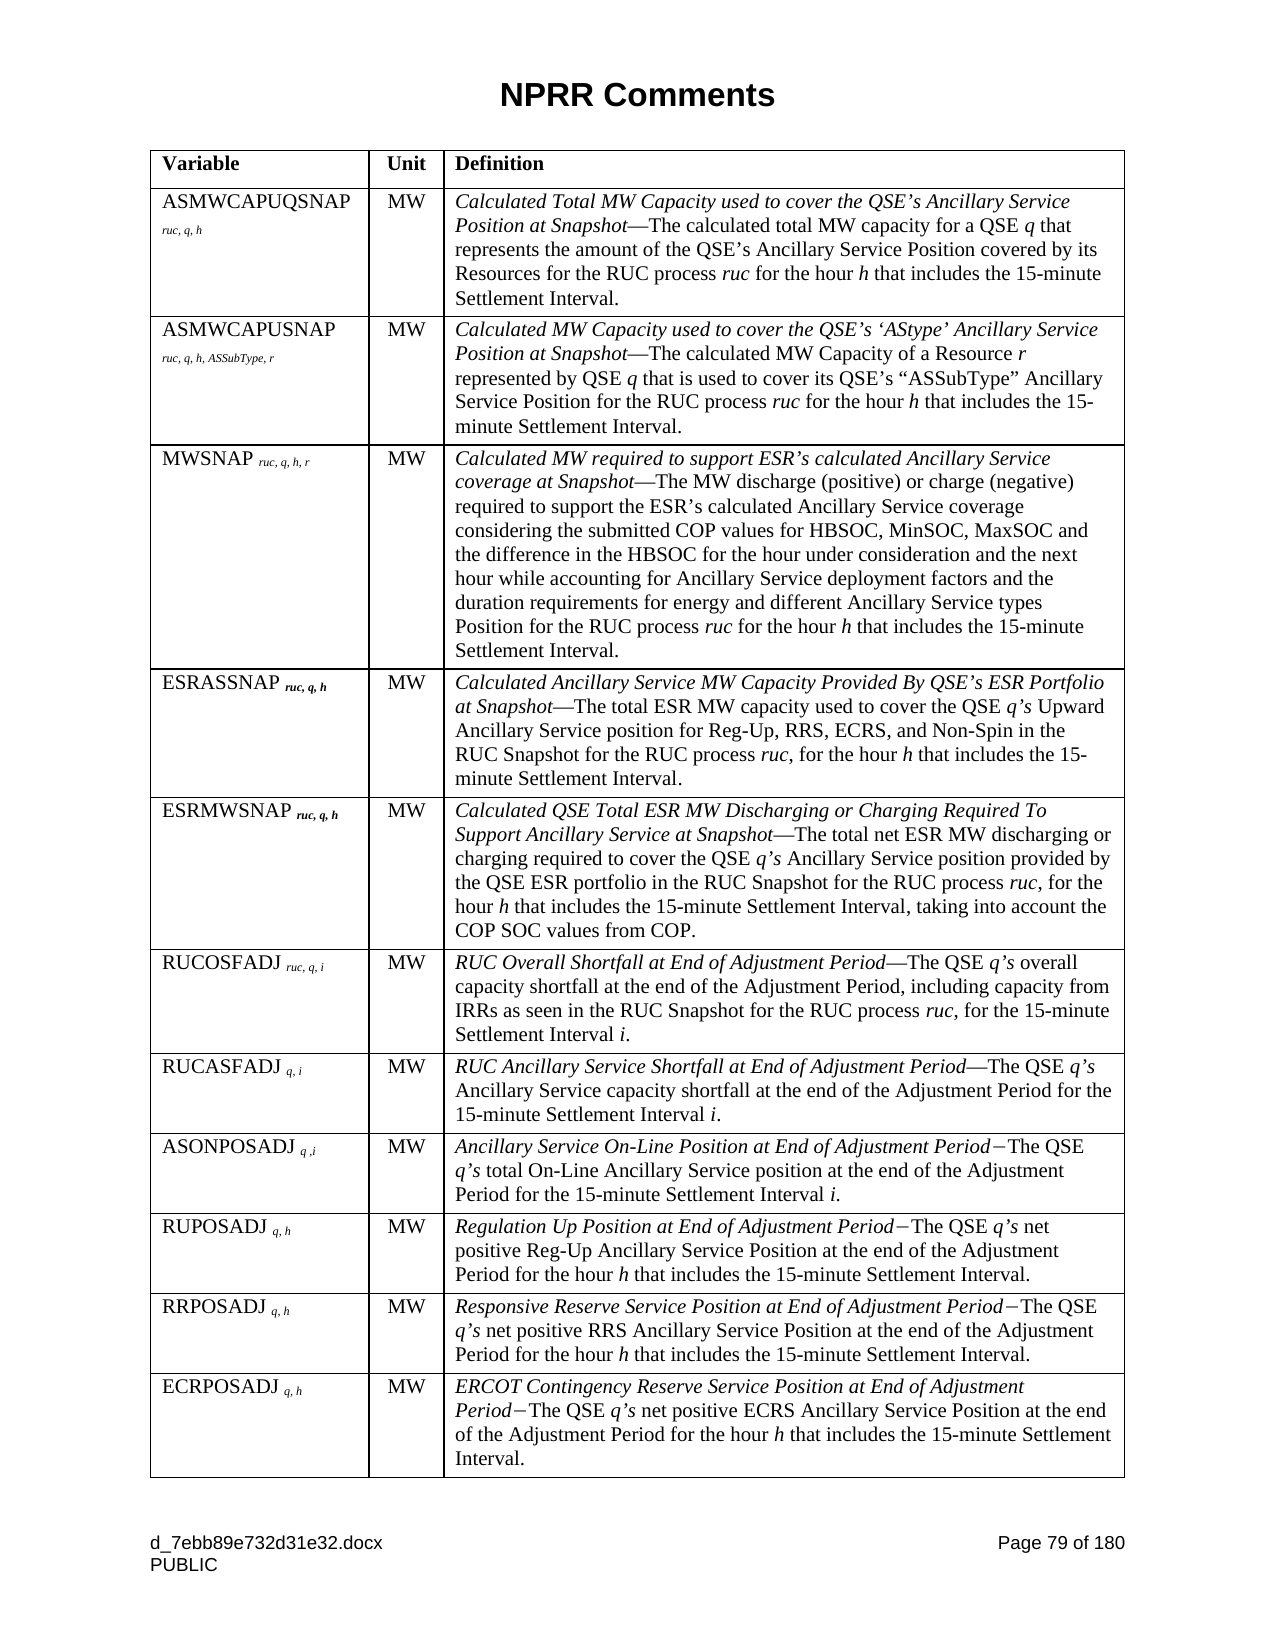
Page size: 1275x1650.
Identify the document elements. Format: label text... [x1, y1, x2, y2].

table_cell MWSNAP ruc, q, h, r [151, 446, 368, 668]
table_header Unit [370, 151, 443, 188]
table_cell RUPOSADJ q, h [151, 1214, 368, 1293]
table_cell Calculated Total MW Capacity used to cover the QSE’s Ancillary Service Position at Snapshot—The calculated total MW capacity for a QSE q that represents the amount of the QSE’s Ancillary Service Position covered by its Resources for the RUC process ruc for the hour h that includes the 15-minute Settlement Interval. [445, 189, 1124, 316]
table_cell RUCASFADJ q, i [151, 1054, 368, 1133]
table_cell ESRMWSNAP ruc, q, h [151, 798, 368, 948]
table_cell ECRPOSADJ q, h [151, 1374, 368, 1477]
table_cell MW [370, 1374, 443, 1477]
table_cell Calculated QSE Total ESR MW Discharging or Charging Required To Support Ancillary Service at Snapshot—The total net ESR MW discharging or charging required to cover the QSE q’s Ancillary Service position provided by the QSE ESR portfolio in the RUC Snapshot for the RUC process ruc, for the hour h that includes the 15-minute Settlement Interval, taking into account the COP SOC values from COP. [445, 798, 1124, 948]
table_cell Calculated Ancillary Service MW Capacity Provided By QSE’s ESR Portfolio at Snapshot—The total ESR MW capacity used to cover the QSE q’s Upward Ancillary Service position for Reg-Up, RRS, ECRS, and Non-Spin in the RUC Snapshot for the RUC process ruc, for the hour h that includes the 15-minute Settlement Interval. [445, 670, 1124, 796]
table_cell MW [370, 1134, 443, 1213]
table_cell Calculated MW required to support ESR’s calculated Ancillary Service coverage at Snapshot—The MW discharge (positive) or charge (negative) required to support the ESR’s calculated Ancillary Service coverage considering the submitted COP values for HBSOC, MinSOC, MaxSOC and the difference in the HBSOC for the hour under consideration and the next hour while accounting for Ancillary Service deployment factors and the duration requirements for energy and different Ancillary Service types Position for the RUC process ruc for the hour h that includes the 15-minute Settlement Interval. [445, 446, 1124, 668]
table_cell MW [370, 1054, 443, 1133]
table_cell MW [370, 1214, 443, 1293]
table_header Definition [445, 151, 1124, 188]
table_cell Regulation Up Position at End of Adjustment PeriodThe QSE q’s net positive Reg-Up Ancillary Service Position at the end of the Adjustment Period for the hour h that includes the 15-minute Settlement Interval. [445, 1214, 1124, 1293]
table_cell MW [370, 446, 443, 668]
table_cell ASONPOSADJ q ,i [151, 1134, 368, 1213]
table_cell MW [370, 1294, 443, 1373]
table_cell ASMWCAPUSNAP ruc, q, h, ASSubType, r [151, 317, 368, 444]
table_cell Calculated MW Capacity used to cover the QSE’s ‘AStype’ Ancillary Service Position at Snapshot—The calculated MW Capacity of a Resource r represented by QSE q that is used to cover its QSE’s “ASSubType” Ancillary Service Position for the RUC process ruc for the hour h that includes the 15-minute Settlement Interval. [445, 317, 1124, 444]
table_cell RUC Ancillary Service Shortfall at End of Adjustment Period—The QSE q’s Ancillary Service capacity shortfall at the end of the Adjustment Period for the 15-minute Settlement Interval i. [445, 1054, 1124, 1133]
table_cell Responsive Reserve Service Position at End of Adjustment PeriodThe QSE q’s net positive RRS Ancillary Service Position at the end of the Adjustment Period for the hour h that includes the 15-minute Settlement Interval. [445, 1294, 1124, 1373]
table_cell ESRASSNAP ruc, q, h [151, 670, 368, 796]
table_cell MW [370, 317, 443, 444]
table_cell RUCOSFADJ ruc, q, i [151, 950, 368, 1053]
table_cell MW [370, 950, 443, 1053]
table_cell Ancillary Service On-Line Position at End of Adjustment PeriodThe QSE q’s total On-Line Ancillary Service position at the end of the Adjustment Period for the 15-minute Settlement Interval i. [445, 1134, 1124, 1213]
table_cell MW [370, 189, 443, 316]
table_cell ASMWCAPUQSNAP ruc, q, h [151, 189, 368, 316]
table_cell MW [370, 670, 443, 796]
table_cell RUC Overall Shortfall at End of Adjustment Period—The QSE q’s overall capacity shortfall at the end of the Adjustment Period, including capacity from IRRs as seen in the RUC Snapshot for the RUC process ruc, for the 15-minute Settlement Interval i. [445, 950, 1124, 1053]
table_cell MW [370, 798, 443, 948]
table_cell ERCOT Contingency Reserve Service Position at End of Adjustment PeriodThe QSE q’s net positive ECRS Ancillary Service Position at the end of the Adjustment Period for the hour h that includes the 15-minute Settlement Interval. [445, 1374, 1124, 1477]
table_header Variable [151, 151, 368, 188]
table_cell RRPOSADJ q, h [151, 1294, 368, 1373]
